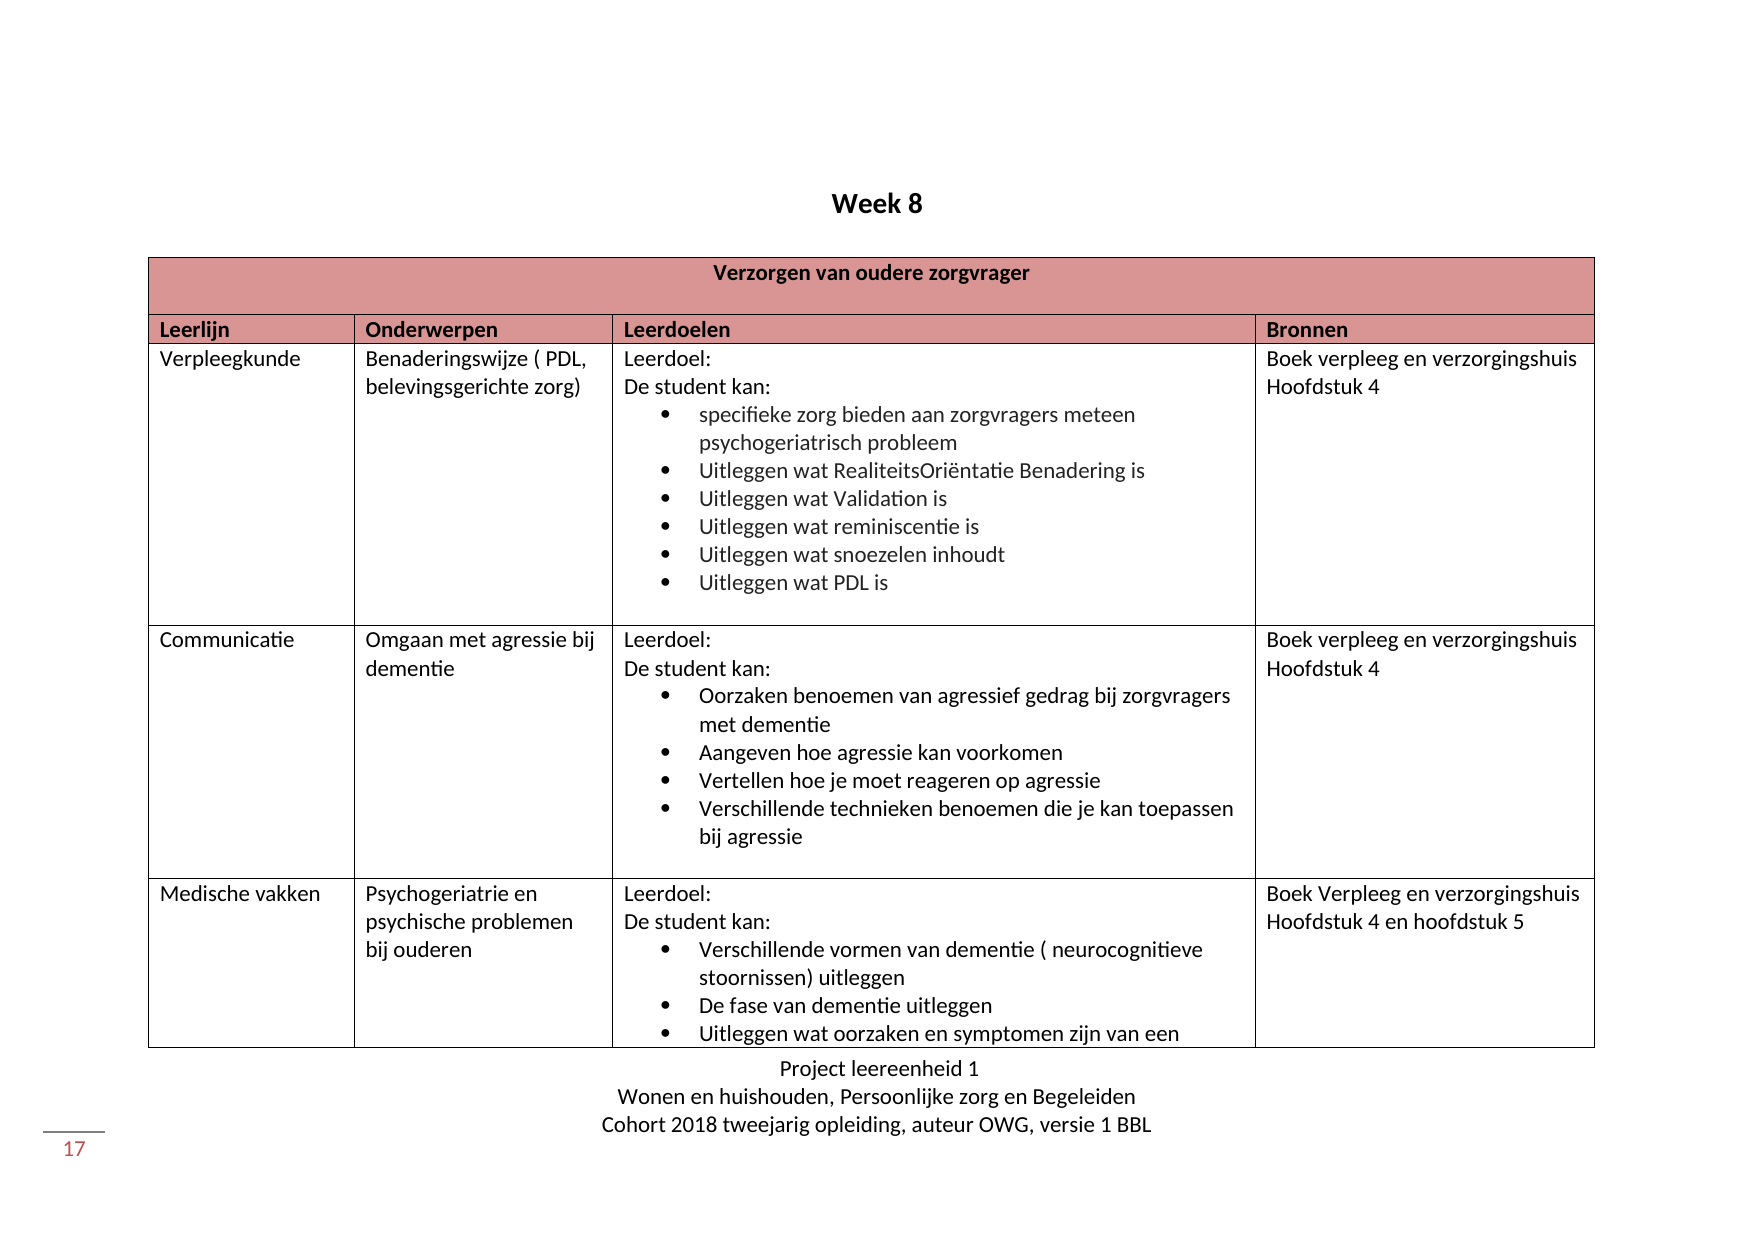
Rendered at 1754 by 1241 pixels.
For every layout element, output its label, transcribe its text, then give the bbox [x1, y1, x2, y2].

table_cell Leerdoel: De student kan: Oorzaken benoemen van agressief gedrag bij zorgvragers met dementie Aangeven hoe agressie kan voorkomen Vertellen hoe je moet reageren op agressie Verschillende technieken benoemen die je kan toepassen bij agressie [613, 626, 1255, 878]
table_cell Boek verpleeg en verzorgingshuis Hoofdstuk 4 [1256, 626, 1594, 878]
table_cell Leerlijn [149, 315, 354, 343]
table_cell Verpleegkunde [149, 344, 354, 624]
table_cell Omgaan met agressie bij dementie [355, 626, 612, 878]
table_cell Communicatie [149, 626, 354, 878]
table_cell Boek verpleeg en verzorgingshuis Hoofdstuk 4 [1256, 344, 1594, 624]
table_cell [355, 879, 612, 1047]
table_cell Benaderingswijze ( PDL, belevingsgerichte zorg) [355, 344, 612, 624]
table_cell Leerdoelen [613, 315, 1255, 343]
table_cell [613, 879, 1255, 1047]
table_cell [1256, 879, 1594, 1047]
table_cell Medische vakken [149, 879, 354, 1047]
subtitle Week 8 [148, 185, 1606, 221]
table_header Verzorgen van oudere zorgvrager [149, 258, 1594, 314]
table_cell Bronnen [1256, 315, 1594, 343]
table_cell Leerdoel: De student kan: specifieke zorg bieden aan zorgvragers meteen psychogeriatrisch probleem Uitleggen wat RealiteitsOriëntatie Benadering is Uitleggen wat Validation is Uitleggen wat reminiscentie is Uitleggen wat snoezelen inhoudt Uitleggen wat PDL is [613, 344, 1255, 624]
table_cell Onderwerpen [355, 315, 612, 343]
